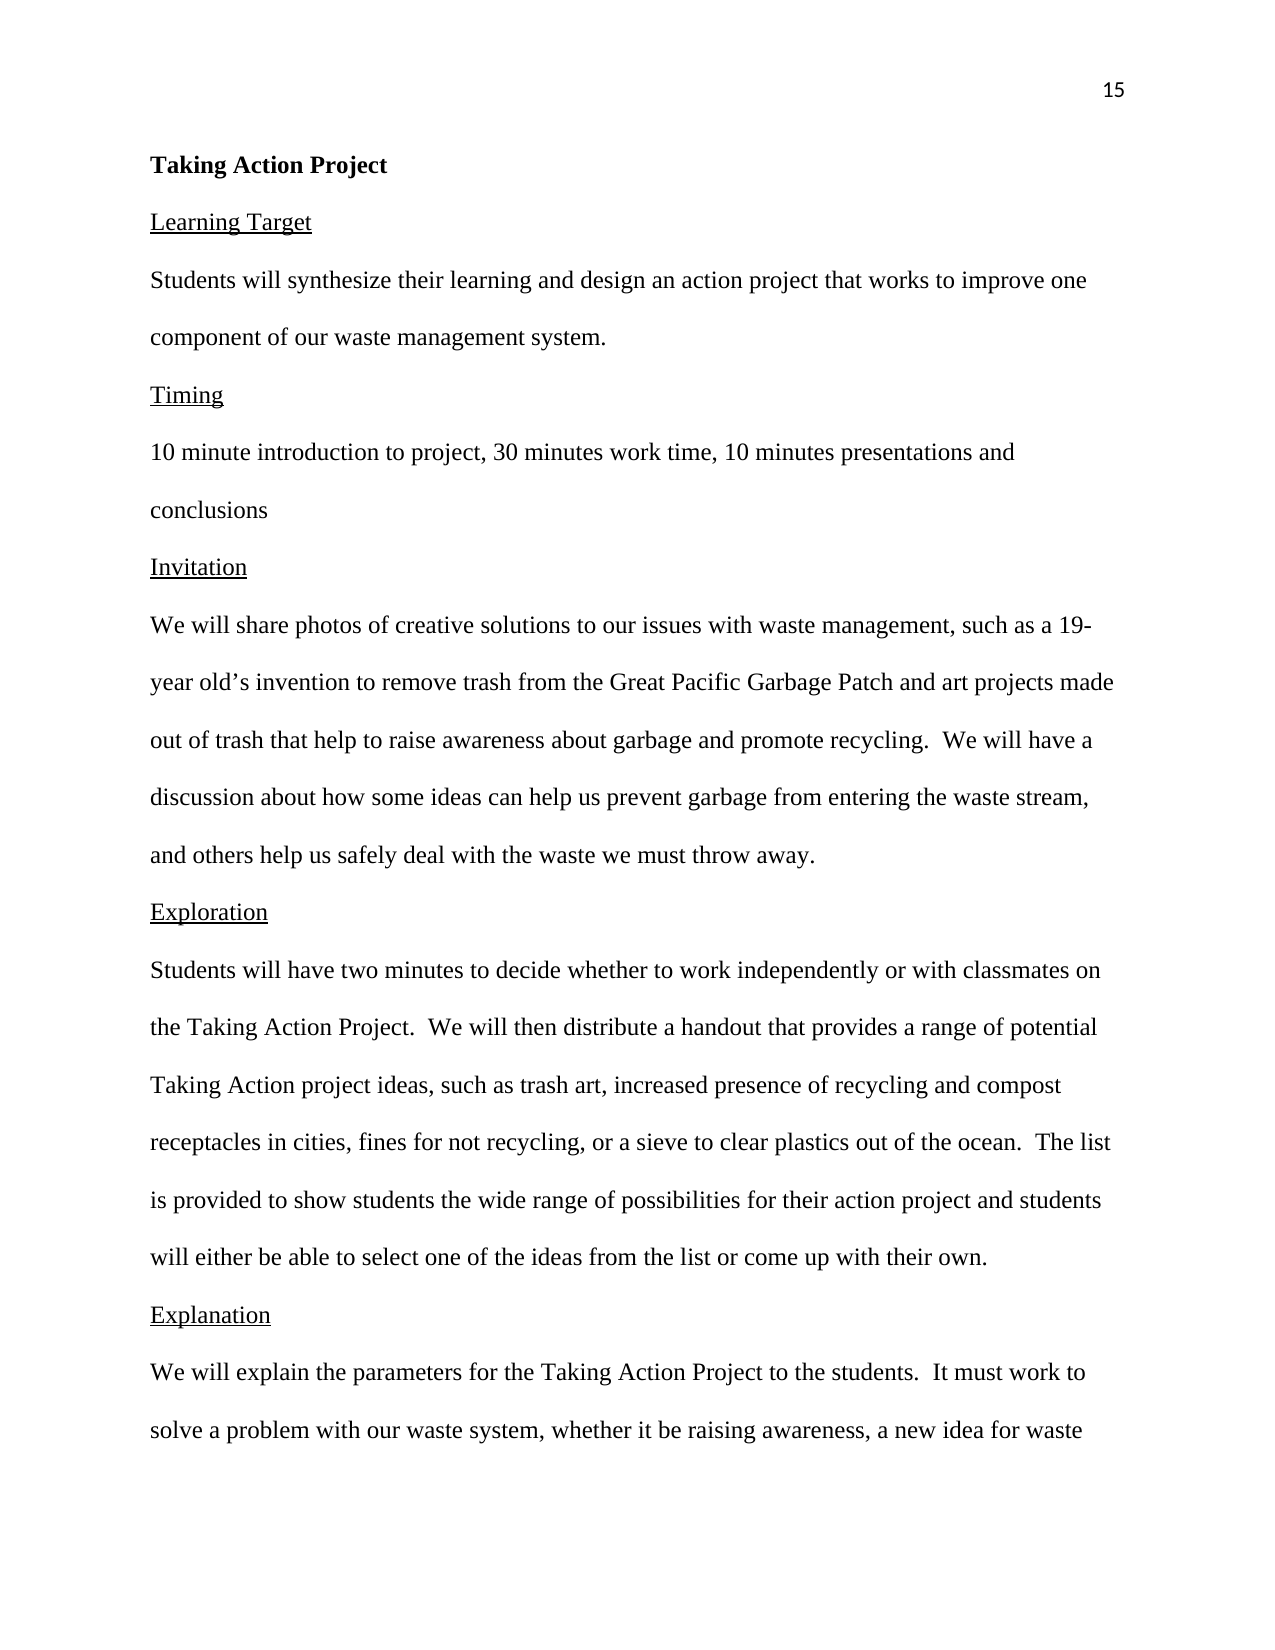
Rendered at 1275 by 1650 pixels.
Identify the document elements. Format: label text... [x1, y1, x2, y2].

text Explanation [150, 1300, 1125, 1329]
text 10 minute introduction to project, 30 minutes work time, 10 minutes presentations and conclusions [150, 437, 1125, 524]
text Timing [150, 380, 1125, 409]
text Students will have two minutes to decide whether to work independently or with classmates on the Taking Action Project. We will then distribute a handout that provides a range of potential Taking Action project ideas, such as trash art, increased presence of recycling and compost receptacles in cities, fines for not recycling, or a sieve to clear plastics out of the ocean. The list is provided to show students the wide range of possibilities for their action project and students will either be able to select one of the ideas from the list or come up with their own. [150, 955, 1125, 1271]
text We will share photos of creative solutions to our issues with waste management, such as a 19-year old’s invention to remove trash from the Great Pacific Garbage Patch and art projects made out of trash that help to raise awareness about garbage and promote recycling. We will have a discussion about how some ideas can help us prevent garbage from entering the waste stream, and others help us safely deal with the waste we must throw away. [150, 610, 1125, 869]
text Learning Target [150, 207, 1125, 236]
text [150, 1357, 1125, 1444]
text Invitation [150, 552, 1125, 581]
text Exploration [150, 897, 1125, 926]
text Students will synthesize their learning and design an action project that works to improve one component of our waste management system. [150, 265, 1125, 351]
text Taking Action Project [150, 150, 1125, 179]
